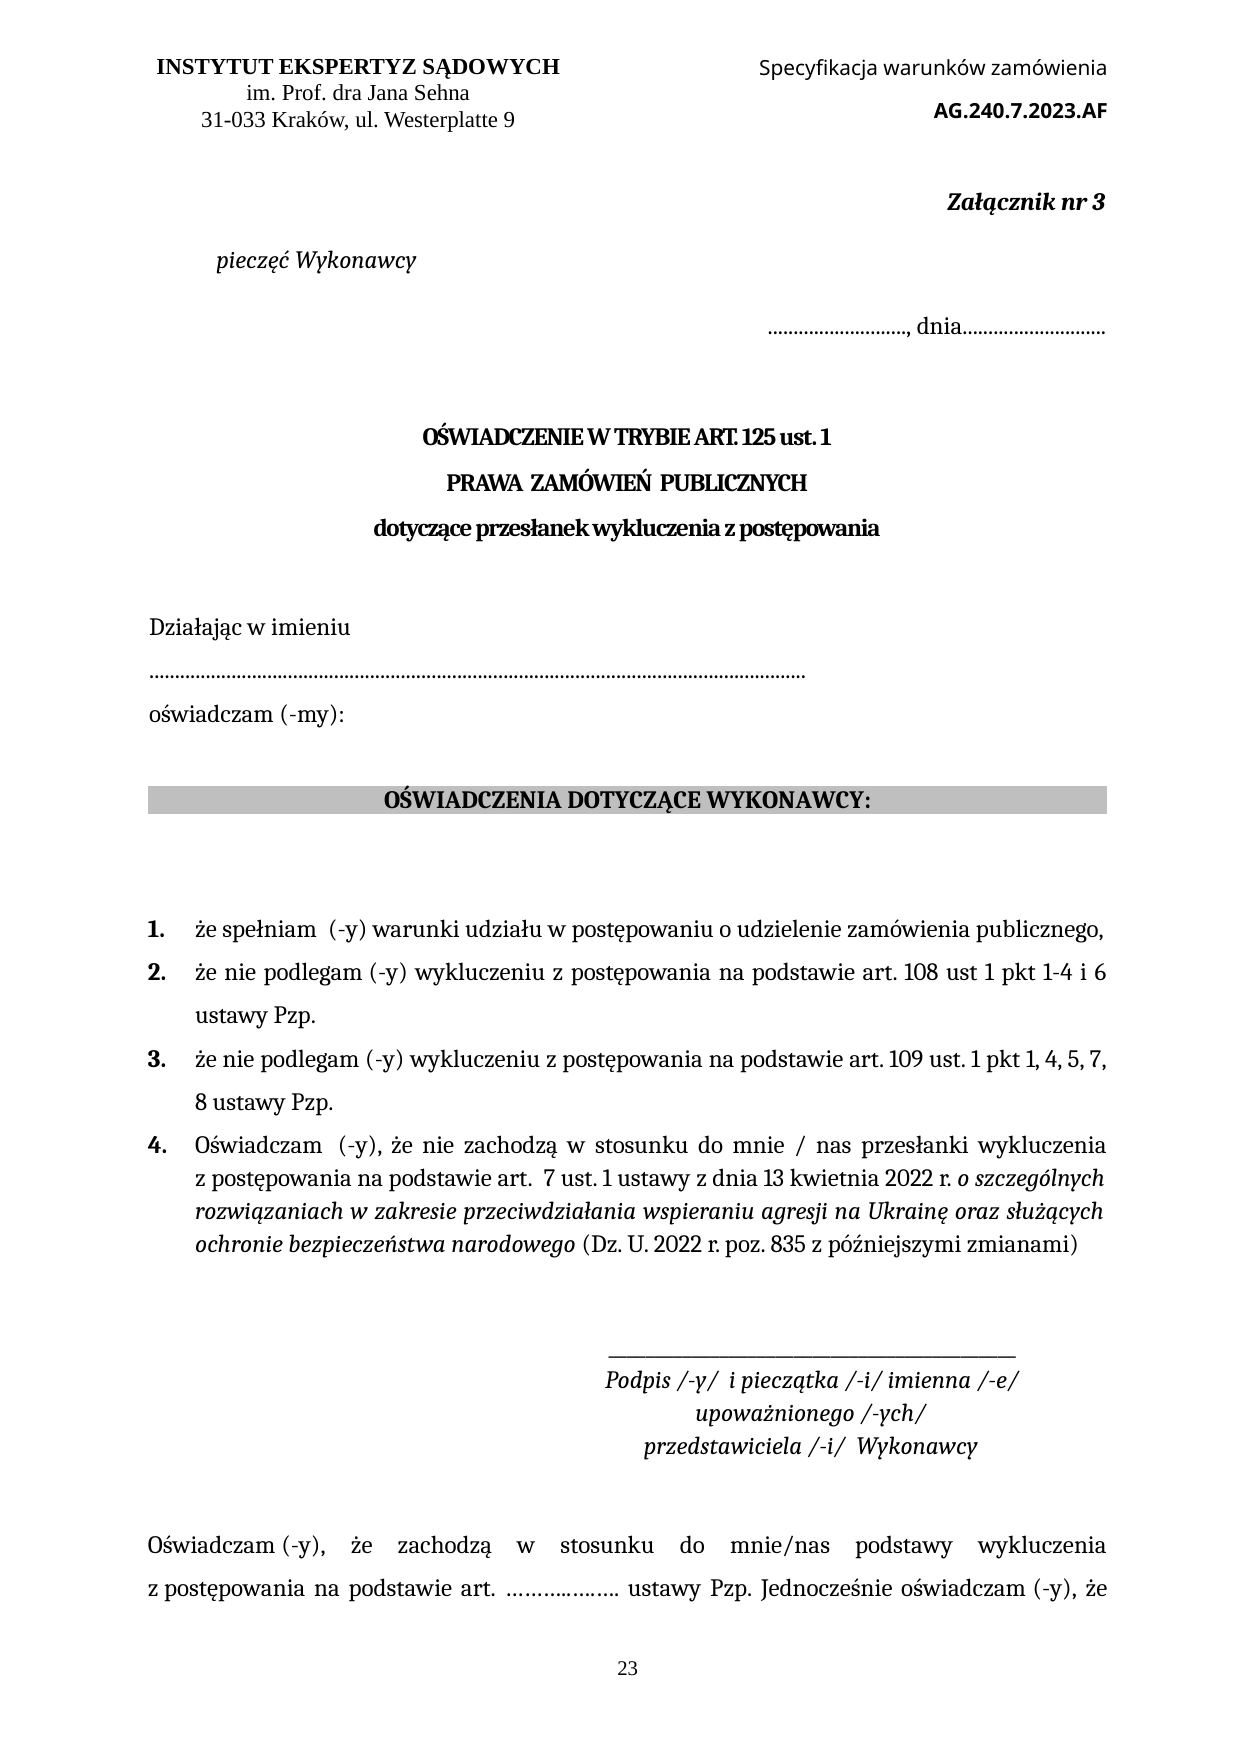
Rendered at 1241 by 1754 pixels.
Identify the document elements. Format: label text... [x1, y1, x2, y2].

text dotyczące przesłanek wykluczenia z postępowania [148, 514, 1107, 543]
subtitle Załącznik nr 3 [148, 188, 1107, 216]
list że spełniam (-y) warunki udziału w postępowaniu o udzielenie zamówienia publicznego, [148, 915, 1107, 944]
list Działając w imieniu [149, 613, 1107, 642]
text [148, 1531, 1107, 1603]
list że nie podlegam (-y) wykluczeniu z postępowania na podstawie art. 109 ust. 1 pkt 1, 4, 5, 7, 8 ustawy Pzp. [148, 1044, 1107, 1116]
text upoważnionego /-ych/ [516, 1399, 1107, 1428]
text Podpis /-y/ i pieczątka /-i/ imienna /-e/ [516, 1366, 1107, 1395]
table_header pieczęć Wykonawcy [155, 233, 480, 279]
list ................................................................................................................................ [149, 656, 1107, 685]
list Oświadczam (-y), że nie zachodzą w stosunku do mnie / nas przesłanki wykluczenia z postępowania na podstawie art. 7 ust. 1 ustawy z dnia 13 kwietnia 2022 r. o szczególnych rozwiązaniach w zakresie przeciwdziałania wspieraniu agresji na Ukrainę oraz służących ochronie bezpieczeństwa narodowego (Dz. U. 2022 r. poz. 835 z późniejszymi zmianami) [148, 1131, 1107, 1259]
text ..........................., dnia............................ [148, 312, 1107, 340]
text OŚWIADCZENIA DOTYCZĄCE WYKONAWCY: [148, 786, 1107, 814]
text przedstawiciela /-i/ Wykonawcy [516, 1432, 1107, 1461]
text ____________________________________________ [516, 1333, 1107, 1362]
text PRAWA ZAMÓWIEŃ PUBLICZNYCH [148, 469, 1107, 497]
list że nie podlegam (-y) wykluczeniu z postępowania na podstawie art. 108 ust 1 pkt 1-4 i 6 ustawy Pzp. [148, 958, 1107, 1030]
text OŚWIADCZENIE W TRYBIE ART. 125 ust. 1 [148, 423, 1107, 452]
list oświadczam (-my): [149, 699, 1107, 728]
